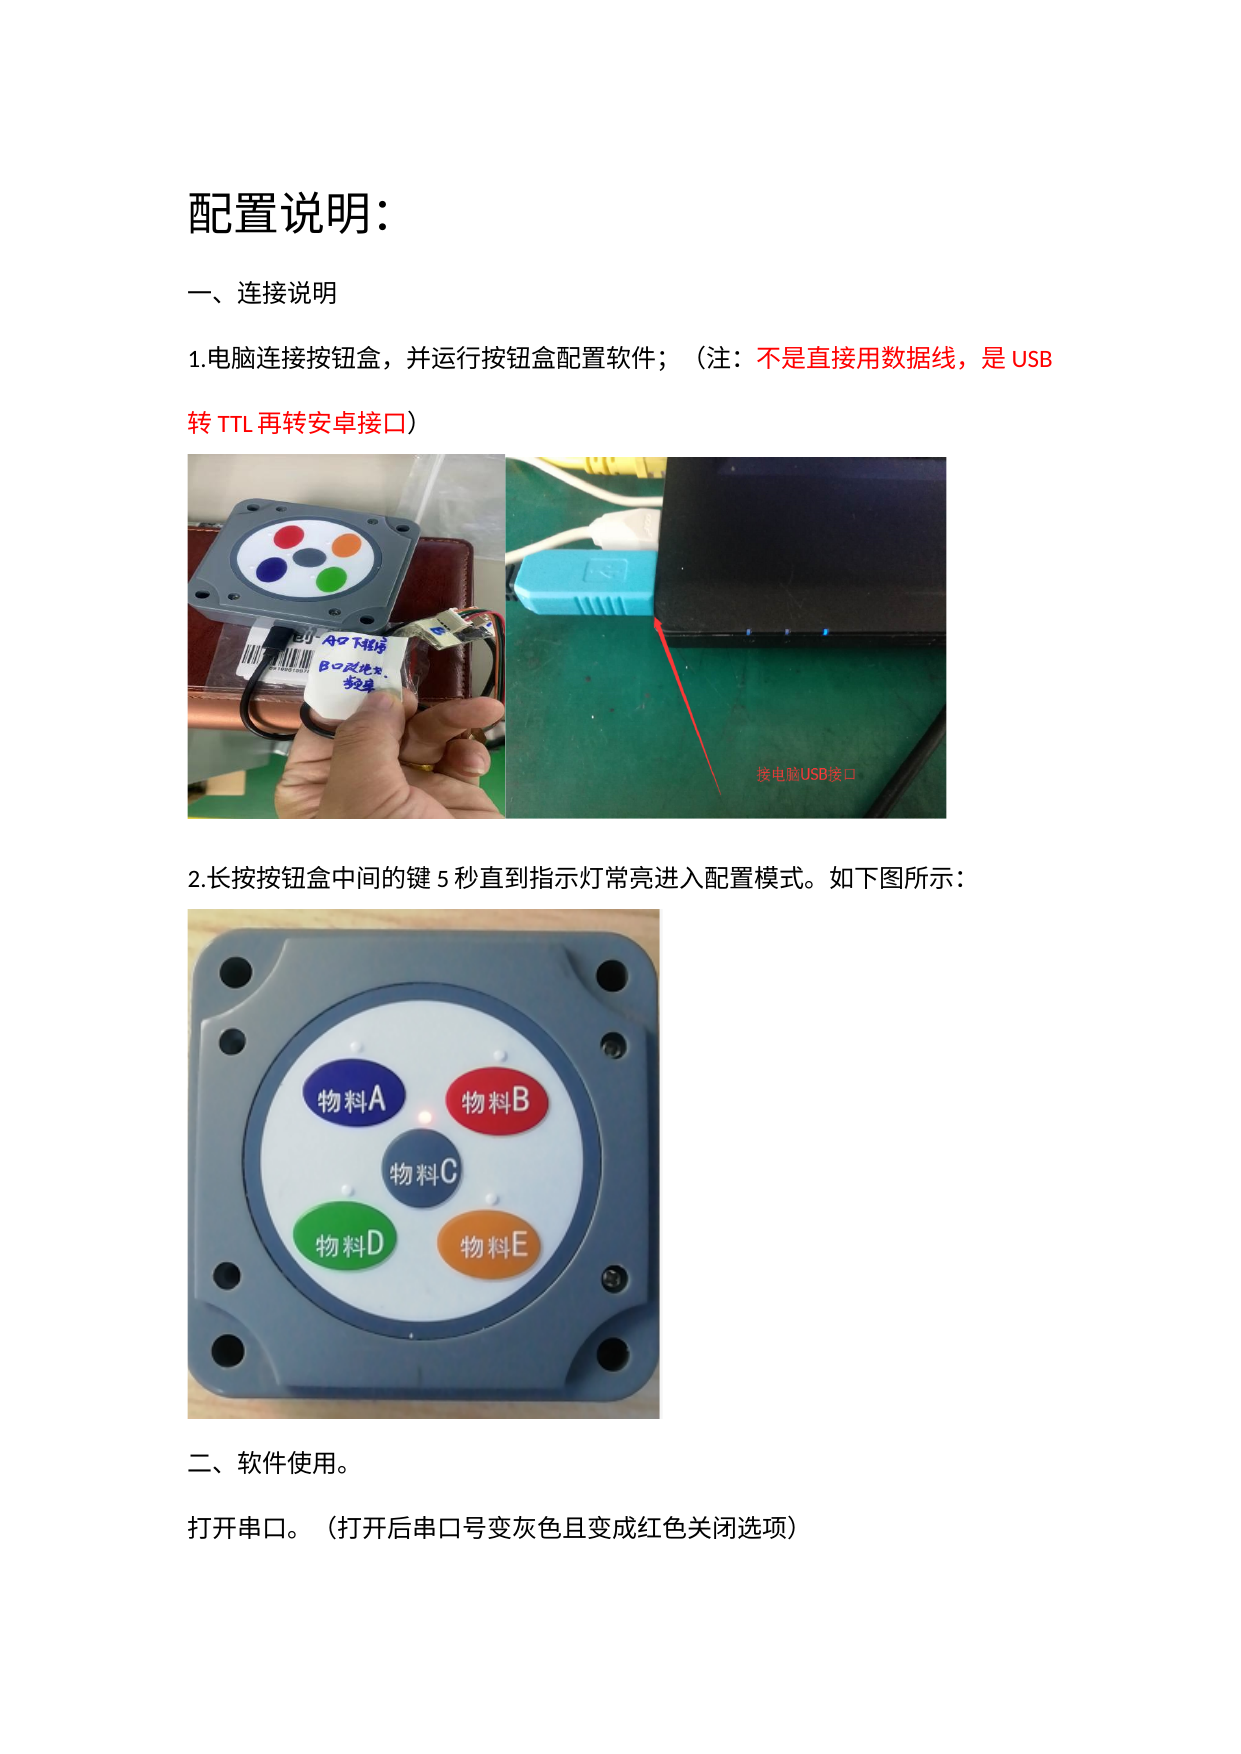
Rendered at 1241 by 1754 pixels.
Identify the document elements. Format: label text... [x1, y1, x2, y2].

picture [187, 454, 947, 819]
text 配置说明： [187, 162, 1053, 259]
picture [187, 909, 663, 1419]
text 2.长按按钮盒中间的键5秒直到指示灯常亮进入配置模式。如下图所示： [187, 844, 1053, 909]
text 二、软件使用。 [187, 1429, 1053, 1494]
text 一、连接说明 [187, 259, 1053, 324]
text 打开串口。（打开后串口号变灰色且变成红色关闭选项） [187, 1494, 1053, 1559]
text 1.电脑连接按钮盒，并运行按钮盒配置软件；（注：不是直接用数据线，是USB转TTL再转安卓接口） [187, 324, 1053, 454]
